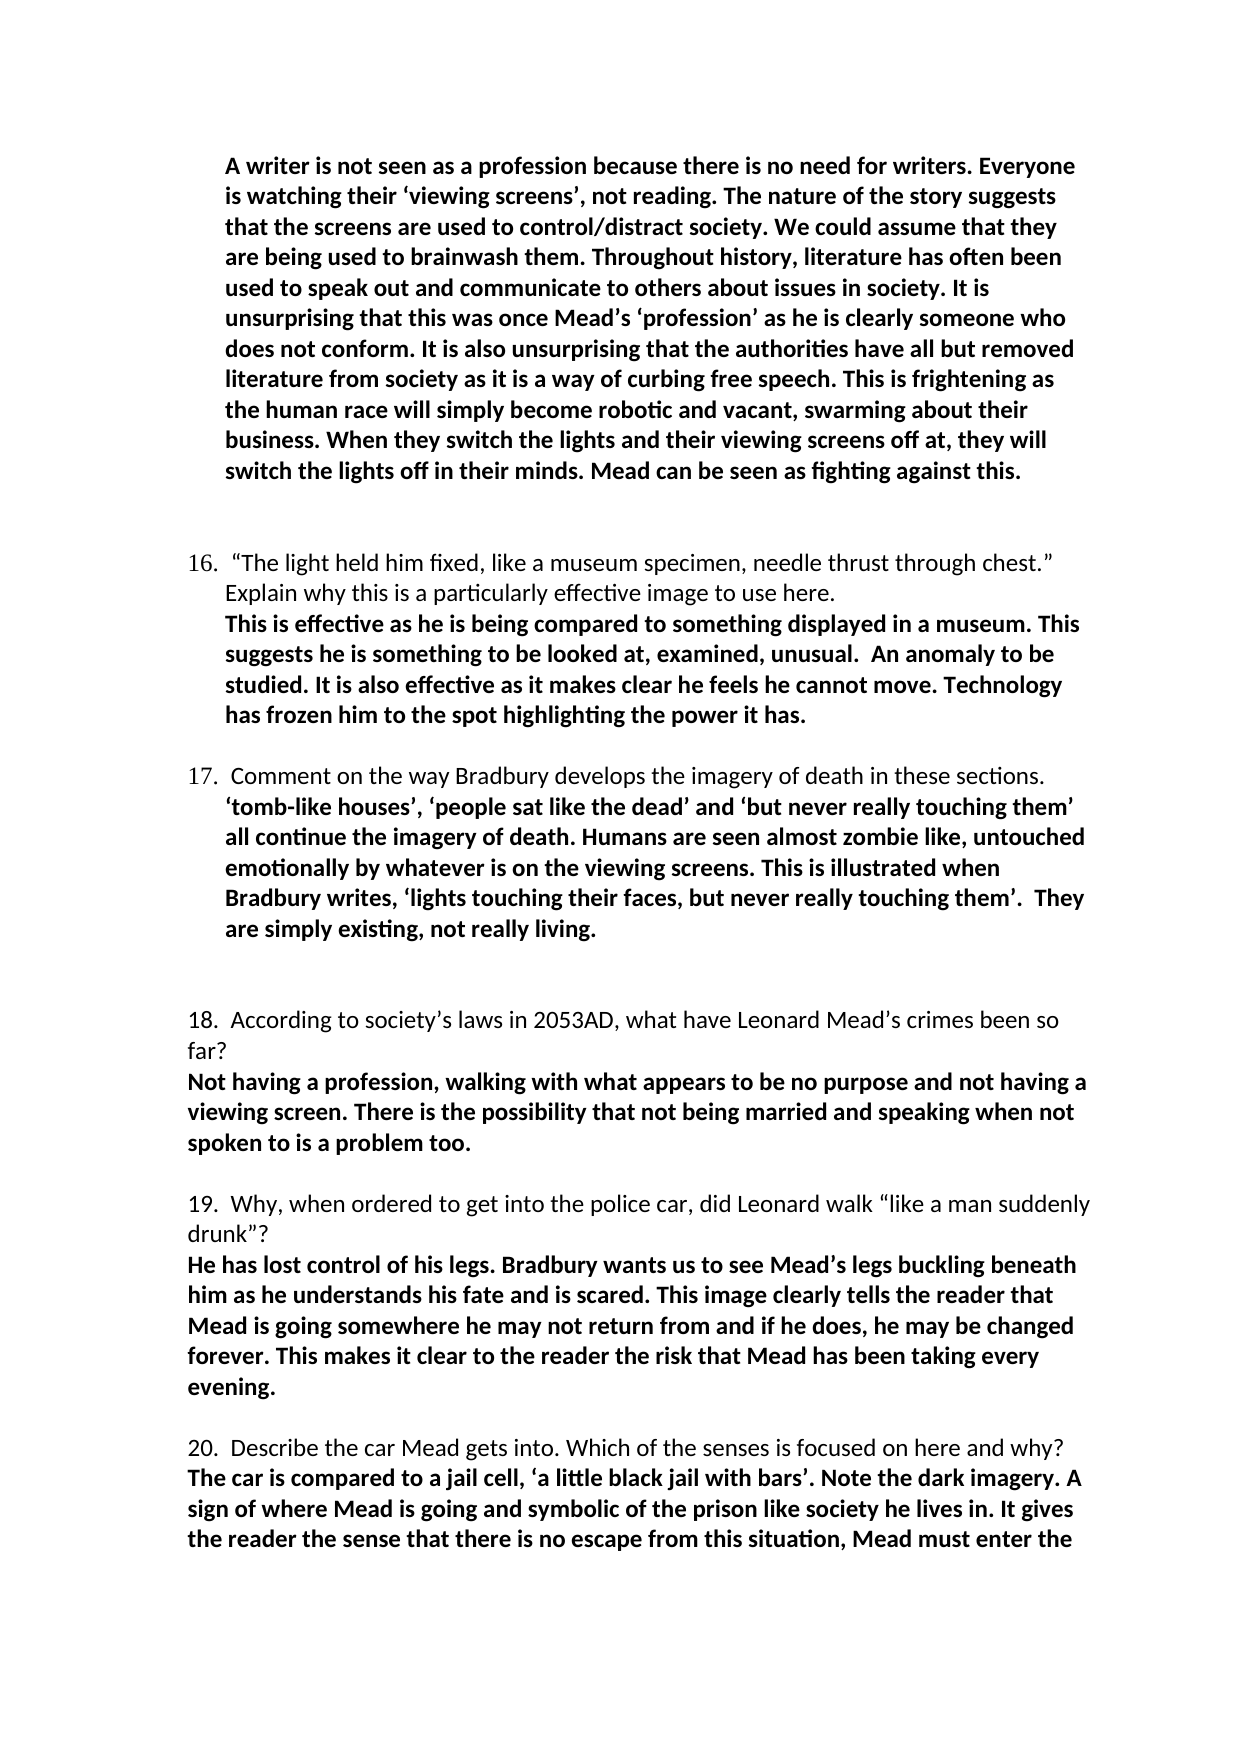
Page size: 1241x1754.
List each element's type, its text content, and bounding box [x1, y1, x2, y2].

text ‘tomb-like houses’, ‘people sat like the dead’ and ‘but never really touching them’ all continue the imagery of death. Humans are seen almost zombie like, untouched emotionally by whatever is on the viewing screens. This is illustrated when Bradbury writes, ‘lights touching their faces, but never really touching them’. They are simply existing, not really living. [225, 791, 1090, 943]
text A writer is not seen as a profession because there is no need for writers. Everyone is watching their ‘viewing screens’, not reading. The nature of the story suggests that the screens are used to control/distract society. We could assume that they are being used to brainwash them. Throughout history, literature has often been used to speak out and communicate to others about issues in society. It is unsurprising that this was once Mead’s ‘profession’ as he is clearly someone who does not conform. It is also unsurprising that the authorities have all but removed literature from society as it is a way of curbing free speech. This is frightening as the human race will simply become robotic and vacant, swarming about their business. When they switch the lights and their viewing screens off at, they will switch the lights off in their minds. Mead can be seen as fighting against this. [225, 150, 1090, 486]
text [187, 1462, 1090, 1554]
text This is effective as he is being compared to something displayed in a museum. This suggests he is something to be looked at, examined, unusual. An anomaly to be studied. It is also effective as it makes clear he feels he cannot move. Technology has frozen him to the spot highlighting the power it has. [225, 608, 1090, 730]
text Not having a profession, walking with what appears to be no purpose and not having a viewing screen. There is the possibility that not being married and speaking when not spoken to is a problem too. [187, 1066, 1090, 1157]
text 19. Why, when ordered to get into the police car, did Leonard walk “like a man suddenly drunk”? [187, 1188, 1090, 1249]
text He has lost control of his legs. Bradbury wants us to see Mead’s legs buckling beneath him as he understands his fate and is scared. This image clearly tells the reader that Mead is going somewhere he may not return from and if he does, he may be changed forever. This makes it clear to the reader the risk that Mead has been taking every evening. [187, 1249, 1090, 1401]
text 18. According to society’s laws in 2053AD, what have Leonard Mead’s crimes been so far? [187, 1004, 1090, 1066]
list “The light held him fixed, like a museum specimen, needle thrust through chest.” Explain why this is a particularly effective image to use here. [187, 547, 1090, 608]
text 20. Describe the car Mead gets into. Which of the senses is focused on here and why? [187, 1432, 1090, 1462]
list Comment on the way Bradbury develops the imagery of death in these sections. [187, 760, 1090, 791]
